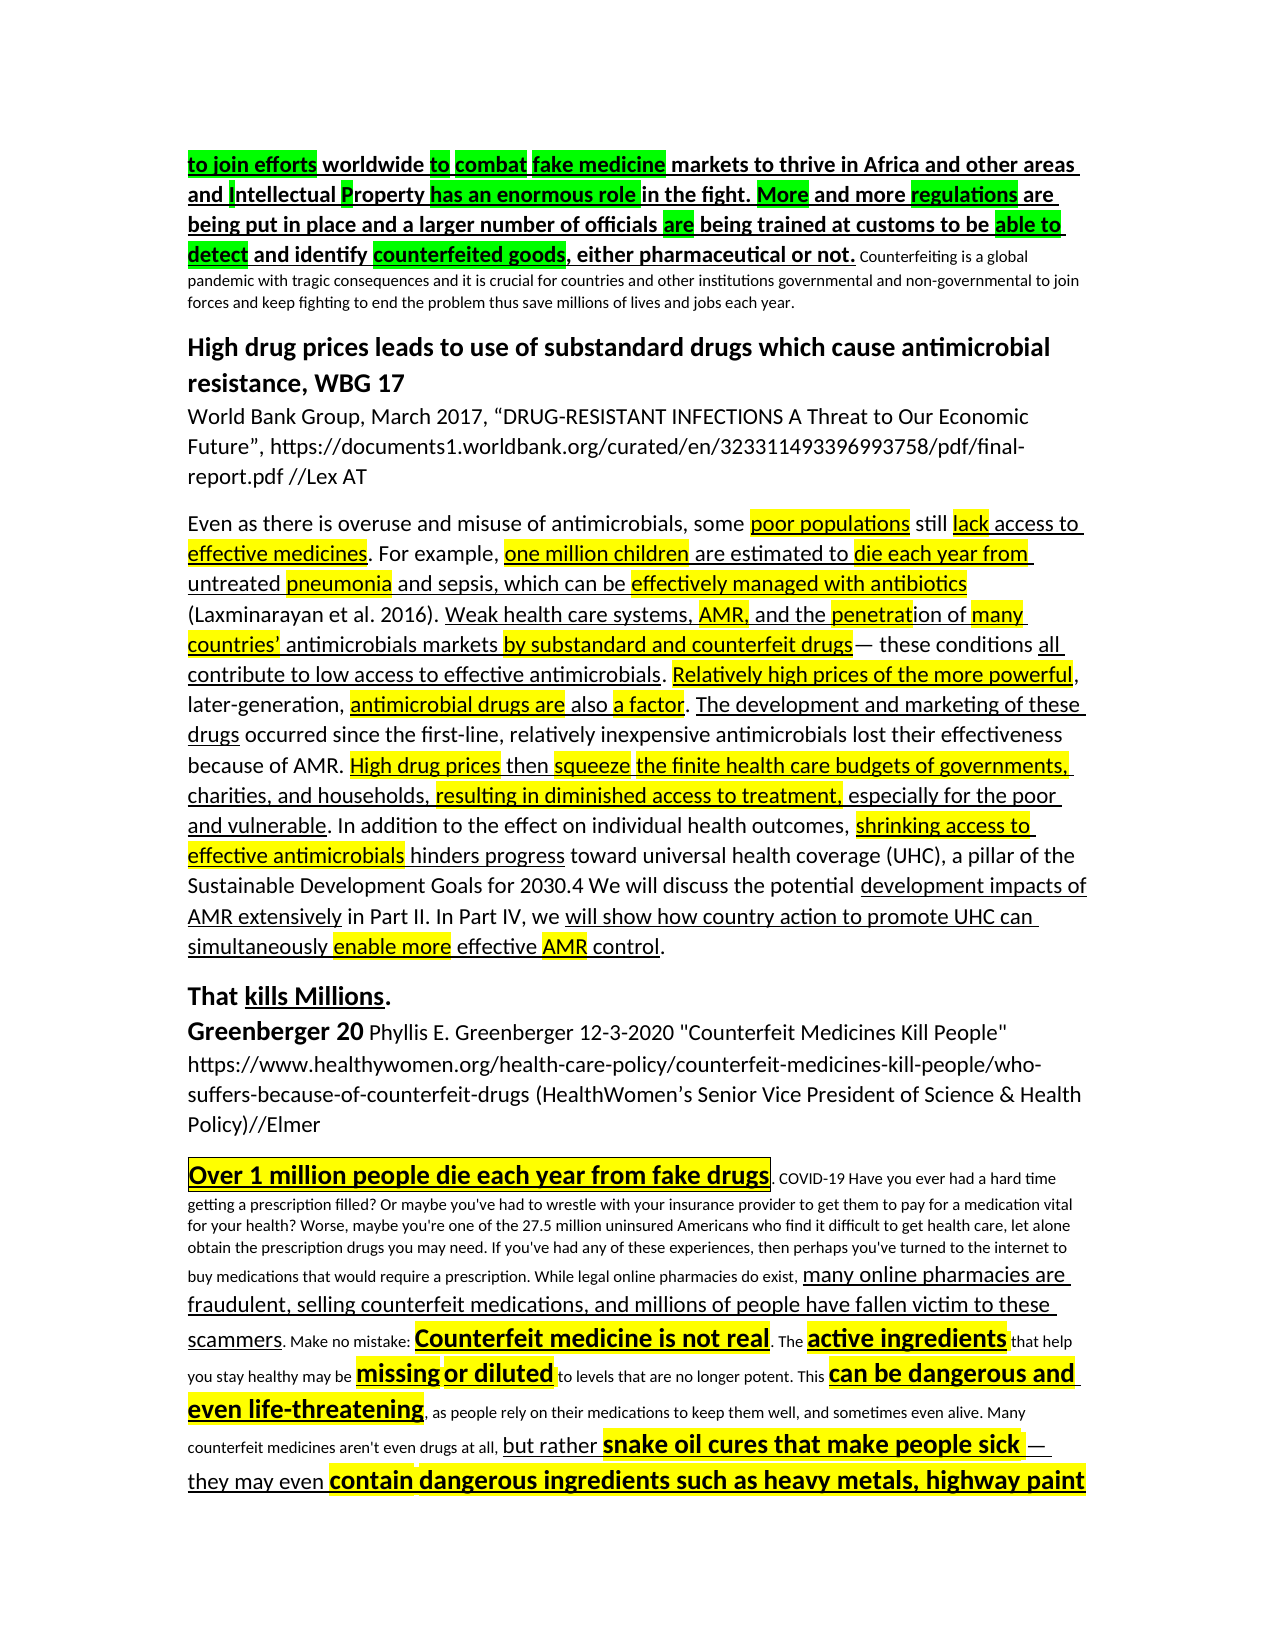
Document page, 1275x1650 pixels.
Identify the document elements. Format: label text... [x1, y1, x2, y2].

text Greenberger 20 Phyllis E. Greenberger 12-3-2020 "Counterfeit Medicines Kill People" https://www.healthywomen.org/health-care-policy/counterfeit-medicines-kill-people/who-suffers-because-of-counterfeit-drugs (HealthWomen’s Senior Vice President of Science & Health Policy)//Elmer [187, 1014, 1087, 1138]
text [187, 1157, 1087, 1496]
subtitle High drug prices leads to use of substandard drugs which cause antimicrobial resistance, WBG 17 [187, 331, 1087, 399]
subtitle That kills Millions. [187, 979, 1087, 1012]
text Even as there is overuse and misuse of antimicrobials, some poor populations still lack access to effective medicines. For example, one million children are estimated to die each year from untreated pneumonia and sepsis, which can be effectively managed with antibiotics (Laxminarayan et al. 2016). Weak health care systems, AMR, and the penetration of many countries’ antimicrobials markets by substandard and counterfeit drugs— these conditions all contribute to low access to effective antimicrobials. Relatively high prices of the more powerful, later-generation, antimicrobial drugs are also a factor. The development and marketing of these drugs occurred since the first-line, relatively inexpensive antimicrobials lost their effectiveness because of AMR. High drug prices then squeeze the finite health care budgets of governments, charities, and households, resulting in diminished access to treatment, especially for the poor and vulnerable. In addition to the effect on individual health outcomes, shrinking access to effective antimicrobials hinders progress toward universal health coverage (UHC), a pillar of the Sustainable Development Goals for 2030.4 We will discuss the potential development impacts of AMR extensively in Part II. In Part IV, we will show how country action to promote UHC can simultaneously enable more effective AMR control. [187, 509, 1087, 960]
text World Bank Group, March 2017, “DRUG-RESISTANT INFECTIONS A Threat to Our Economic Future”, https://documents1.worldbank.org/curated/en/323311493396993758/pdf/final-report.pdf //Lex AT [187, 402, 1087, 490]
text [187, 150, 1087, 312]
